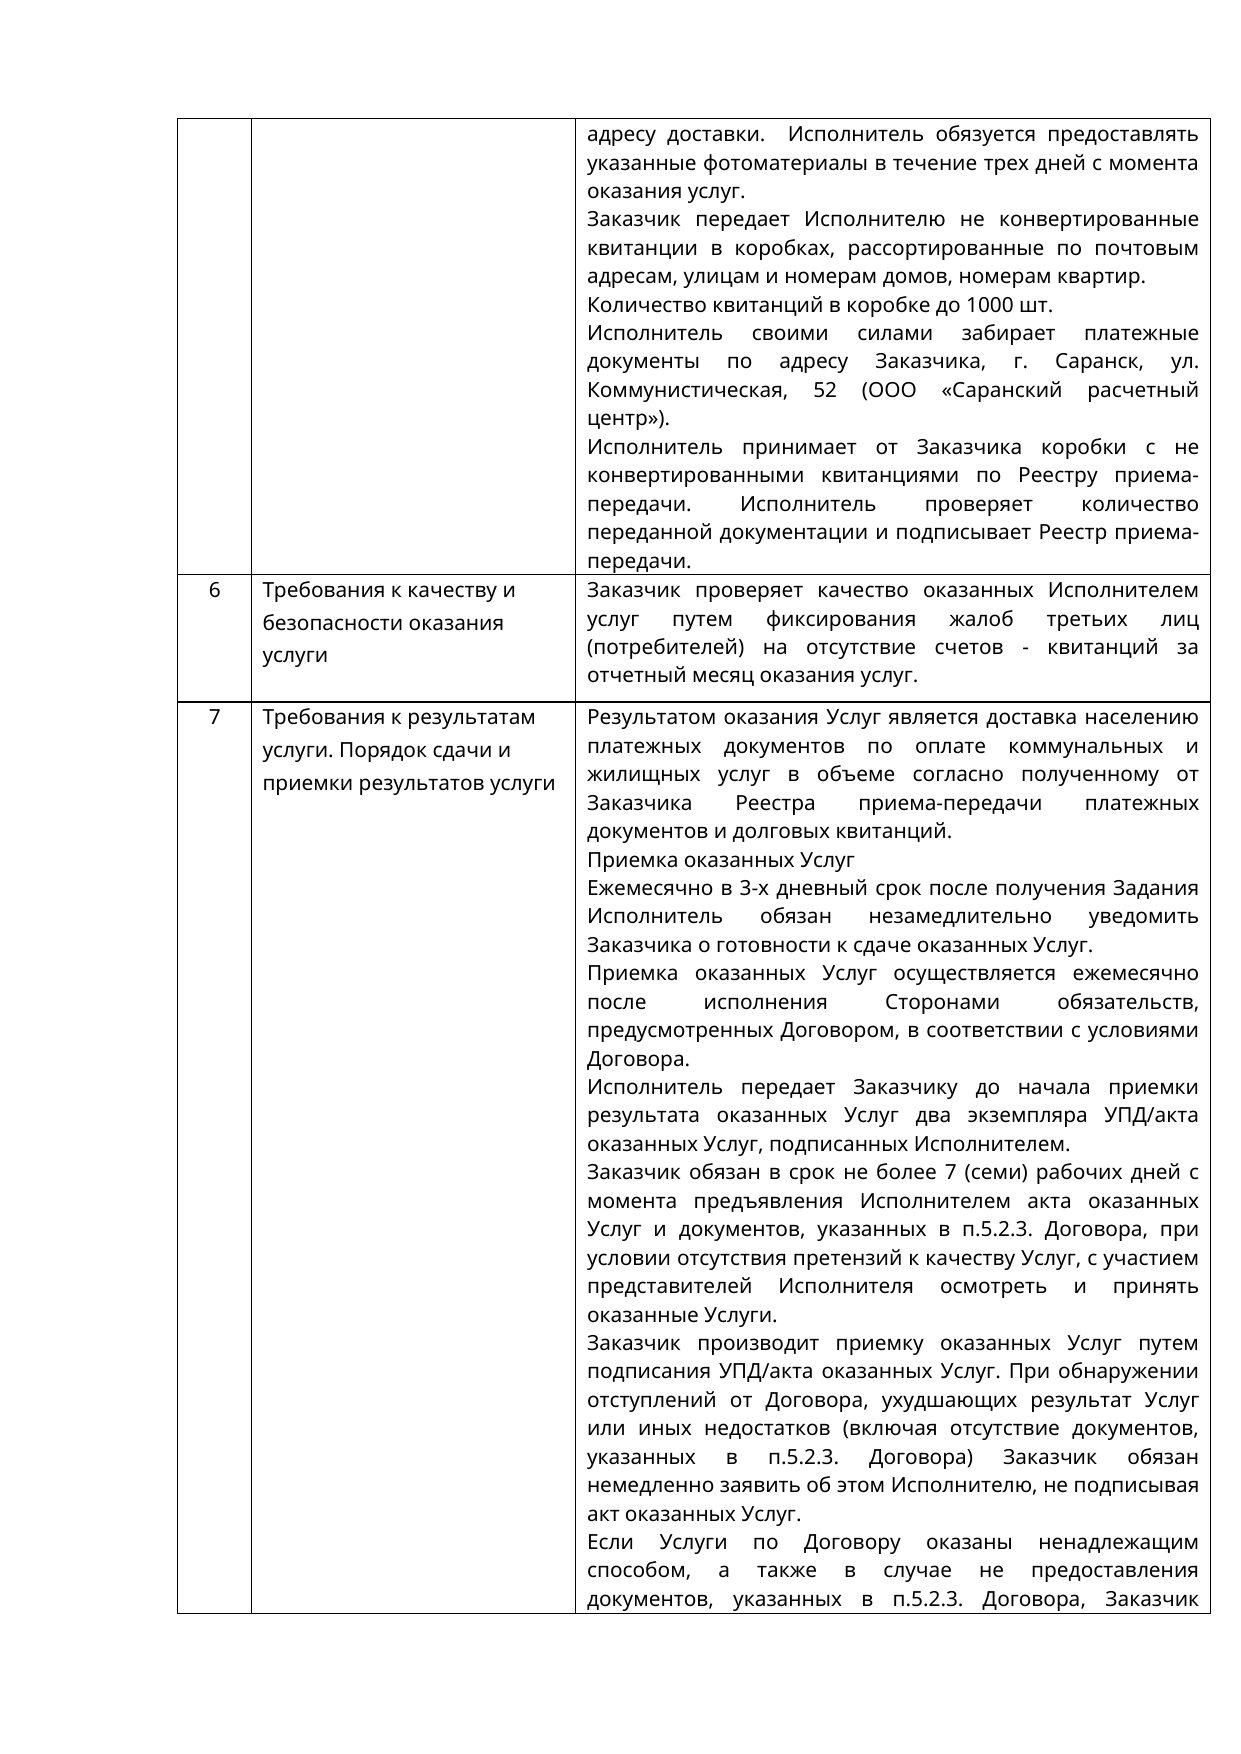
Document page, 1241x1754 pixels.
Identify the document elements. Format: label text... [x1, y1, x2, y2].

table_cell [576, 119, 1210, 574]
table_cell Требования к качеству и безопасности оказания услуги [252, 575, 575, 701]
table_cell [252, 119, 575, 574]
table_cell 5 [178, 119, 251, 574]
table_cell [576, 703, 1210, 1612]
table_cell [252, 703, 575, 1612]
table_cell 7 [178, 703, 251, 1612]
table_cell Заказчик проверяет качество оказанных Исполнителем услуг путем фиксирования жалоб третьих лиц (потребителей) на отсутствие счетов - квитанций за отчетный месяц оказания услуг. [576, 575, 1210, 701]
table_cell 6 [178, 575, 251, 701]
